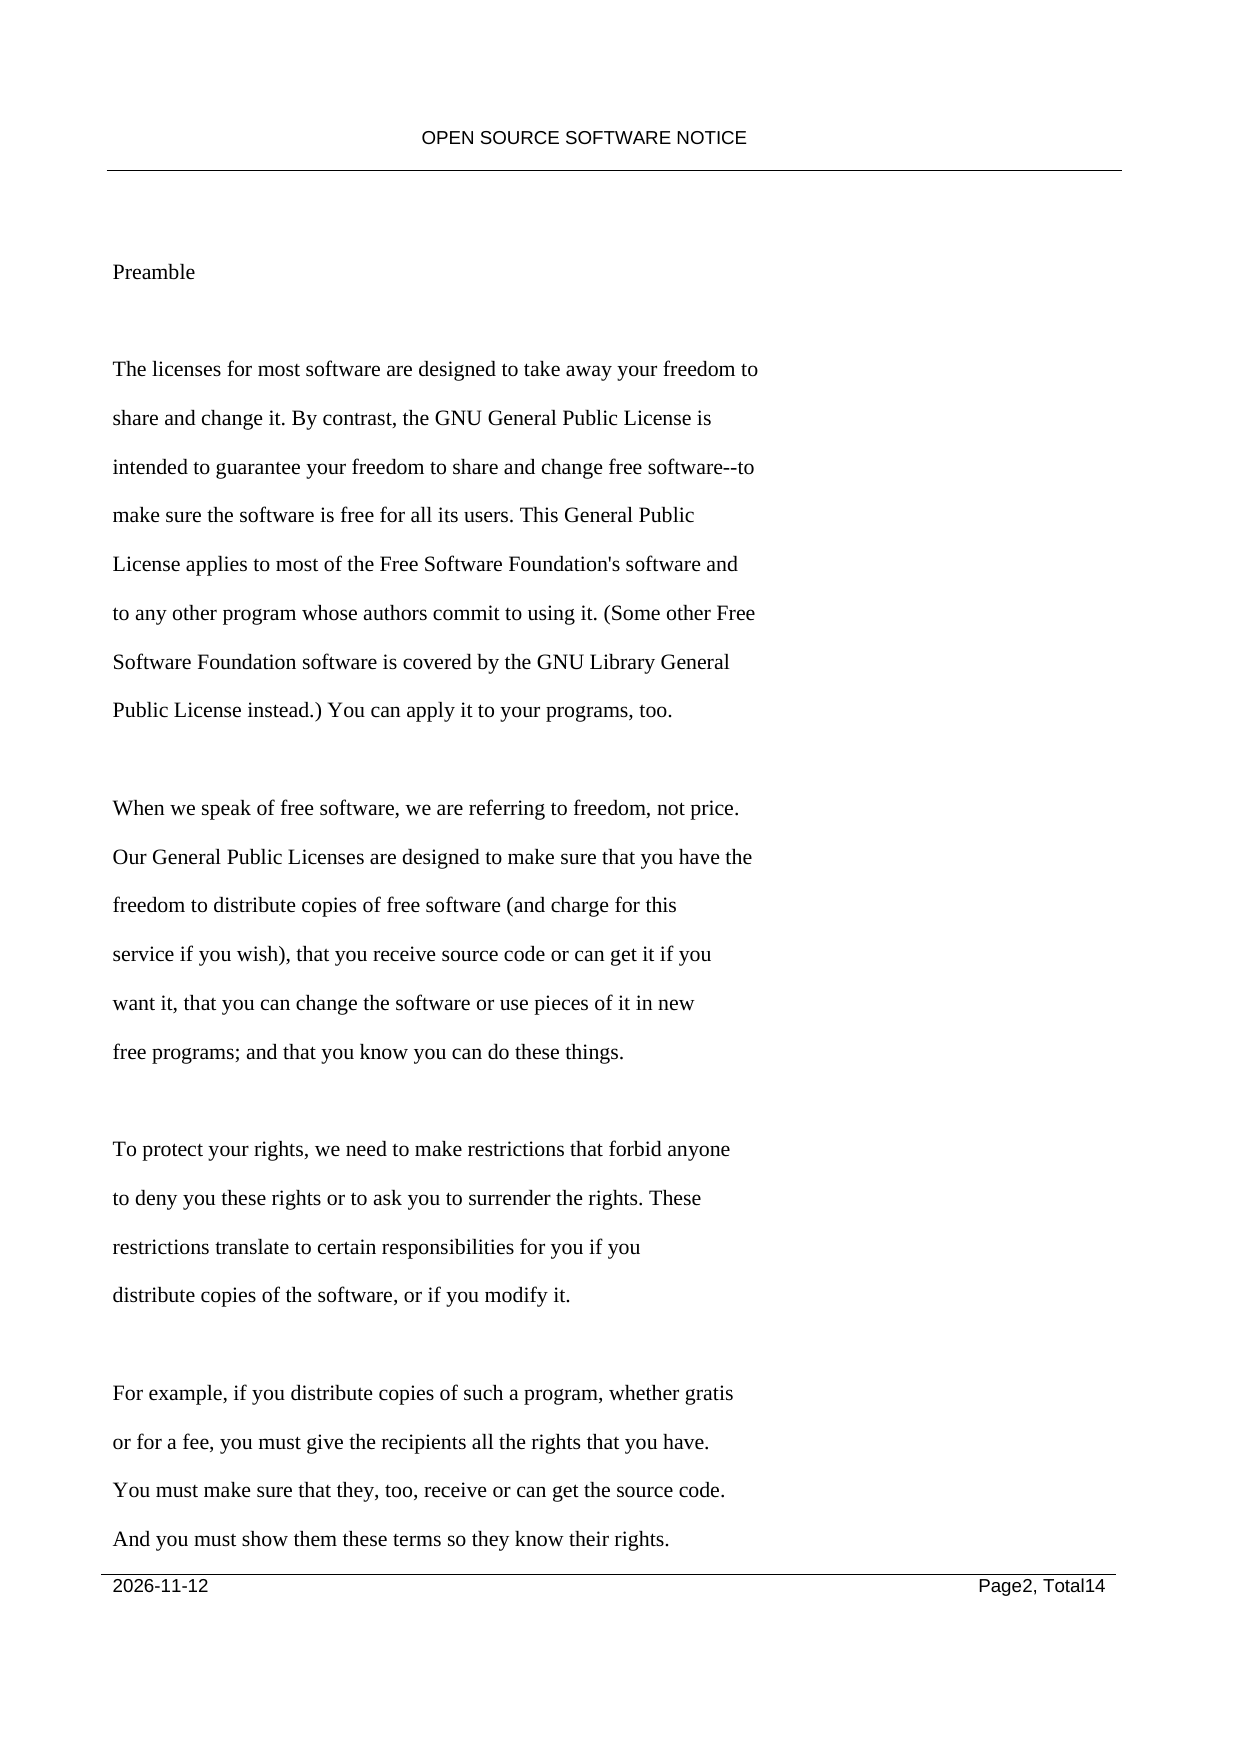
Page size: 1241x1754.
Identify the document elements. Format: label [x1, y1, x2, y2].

text [112, 206, 1128, 1555]
